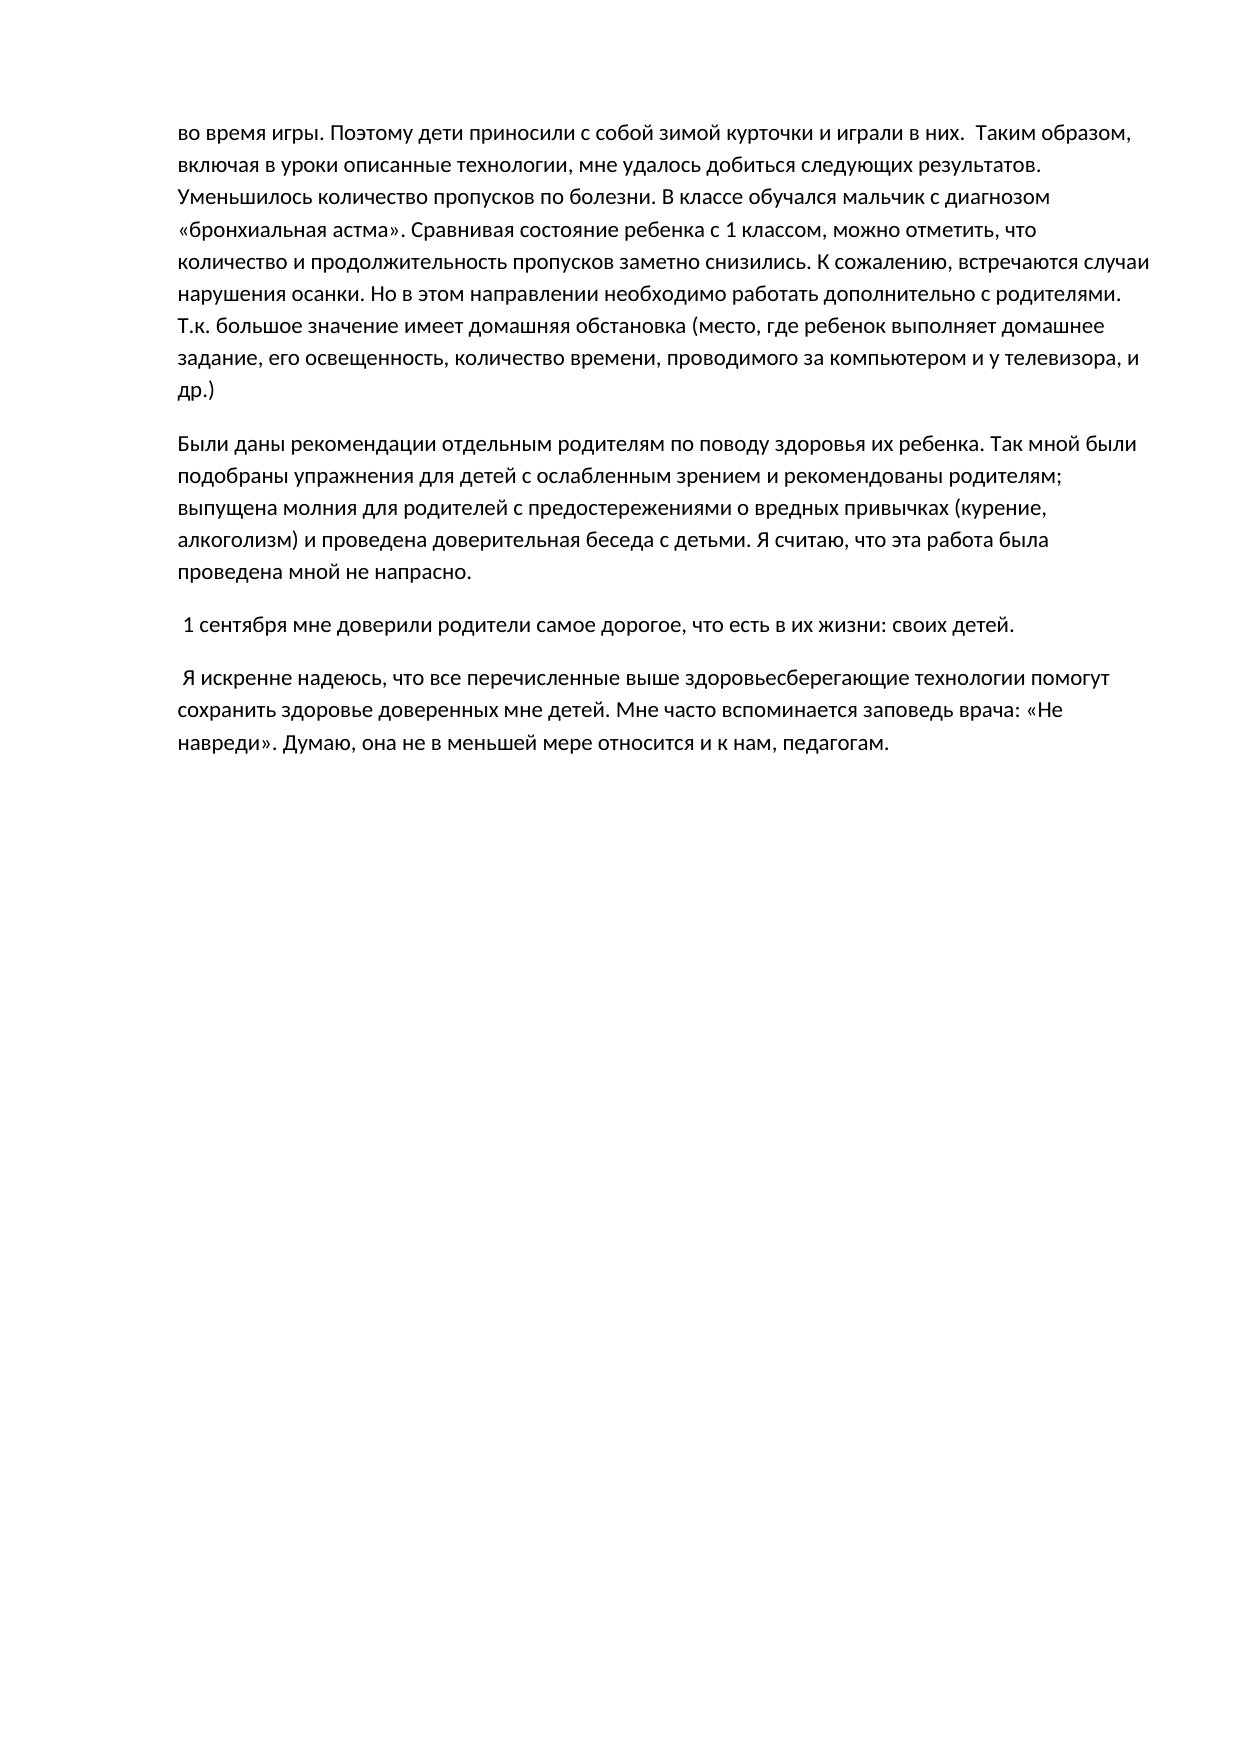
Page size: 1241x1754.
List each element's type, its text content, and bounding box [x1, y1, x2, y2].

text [177, 118, 1152, 404]
text Я искренне надеюсь, что все перечисленные выше здоровьесберегающие технологии помогут сохранить здоровье доверенных мне детей. Мне часто вспоминается заповедь врача: «Не навреди». Думаю, она не в меньшей мере относится и к нам, педагогам. [177, 663, 1152, 756]
text Были даны рекомендации отдельным родителям по поводу здоровья их ребенка. Так мной были подобраны упражнения для детей с ослабленным зрением и рекомендованы родителям; выпущена молния для родителей с предостережениями о вредных привычках (курение, алкоголизм) и проведена доверительная беседа с детьми. Я считаю, что эта работа была проведена мной не напрасно. [177, 429, 1152, 585]
text 1 сентября мне доверили родители самое дорогое, что есть в их жизни: своих детей. [177, 610, 1152, 638]
